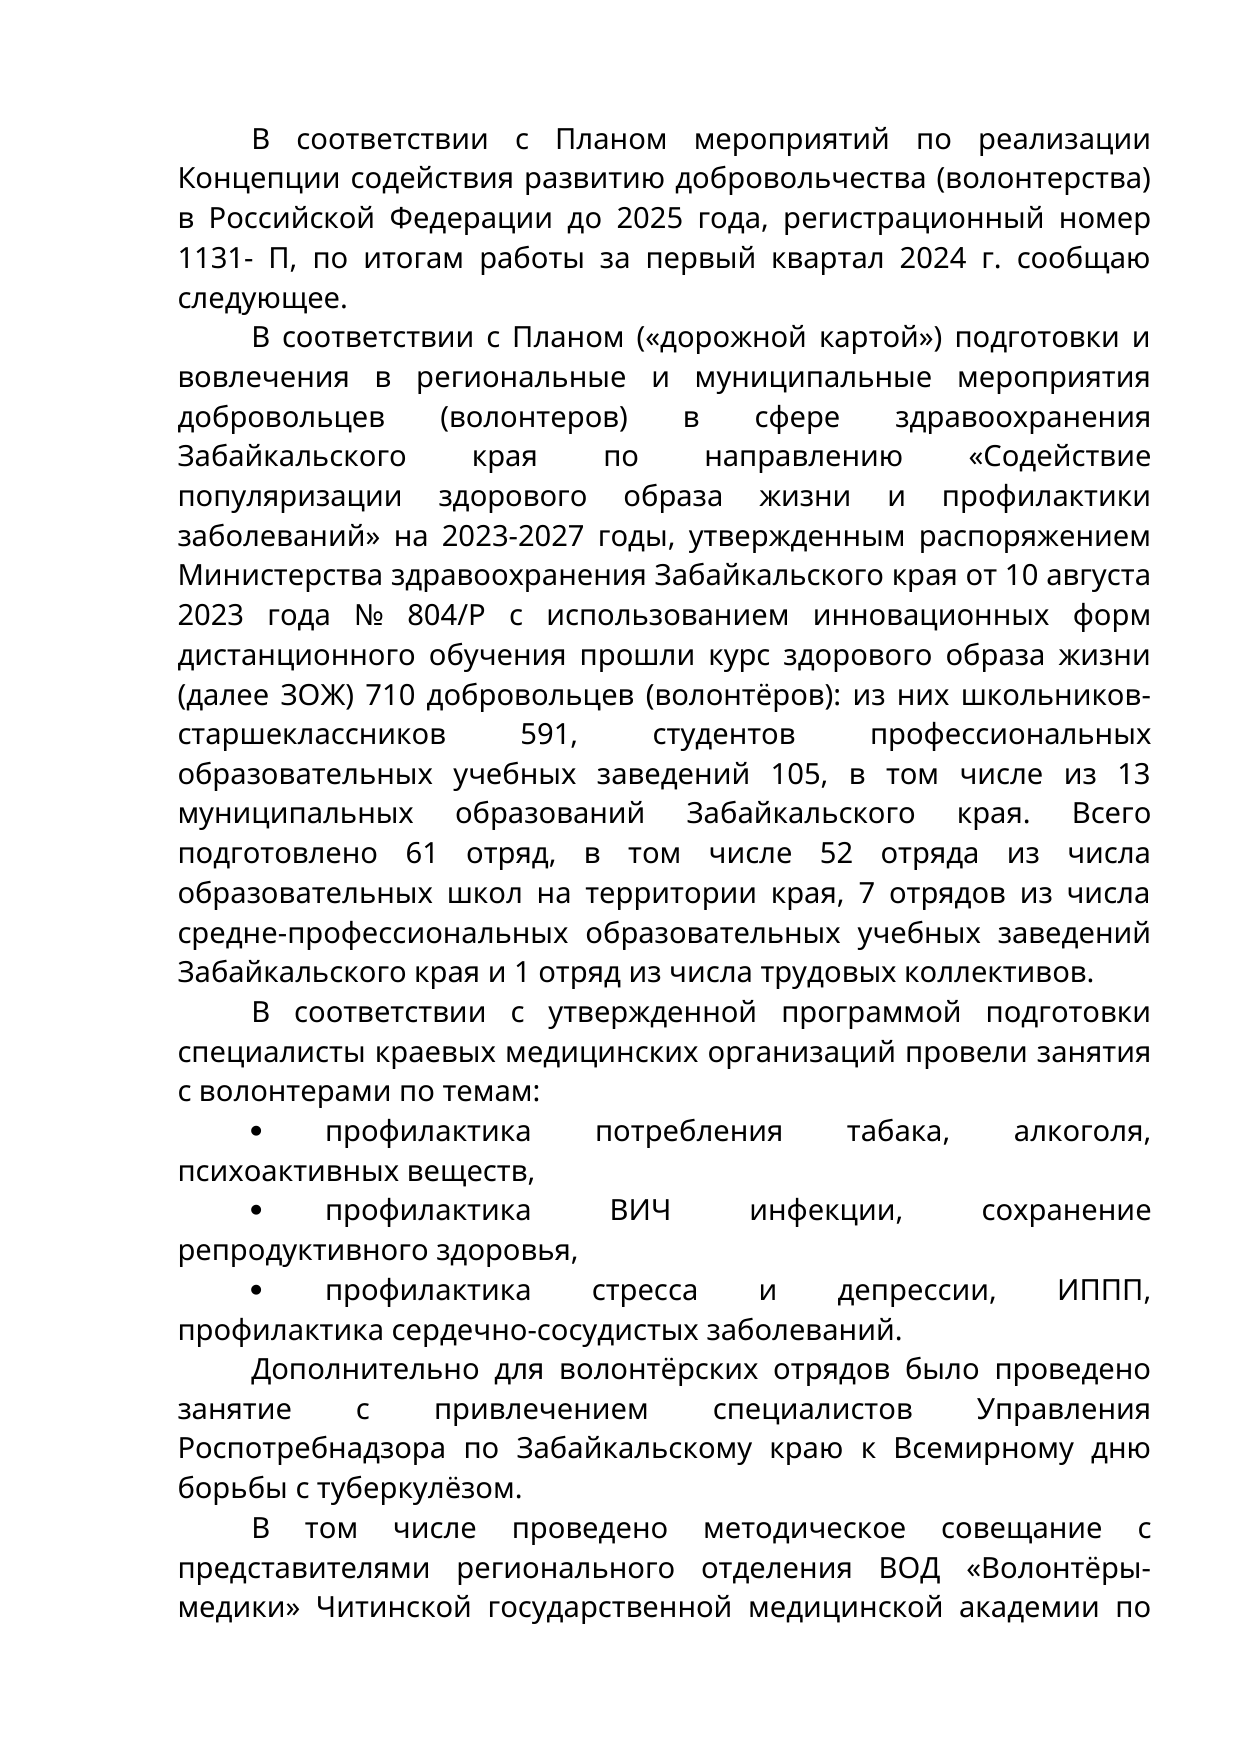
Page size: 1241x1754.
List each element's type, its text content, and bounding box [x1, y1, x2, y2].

list профилактика потребления табака, алкоголя, психоактивных веществ, [177, 1110, 1152, 1190]
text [177, 1507, 1152, 1626]
list профилактика ВИЧ инфекции, сохранение репродуктивного здоровья, [177, 1190, 1152, 1269]
list профилактика стресса и депрессии, ИППП, профилактика сердечно-сосудистых заболеваний. [177, 1269, 1152, 1348]
text В соответствии с Планом («дорожной картой») подготовки и вовлечения в региональные и муниципальные мероприятия добровольцев (волонтеров) в сфере здравоохранения Забайкальского края по направлению «Содействие популяризации здорового образа жизни и профилактики заболеваний» на 2023-2027 годы, утвержденным распоряжением Министерства здравоохранения Забайкальского края от 10 августа 2023 года № 804/Р с использованием инновационных форм дистанционного обучения прошли курс здорового образа жизни (далее ЗОЖ) 710 добровольцев (волонтёров): из них школьников-старшеклассников 591, студентов профессиональных образовательных учебных заведений 105, в том числе из 13 муниципальных образований Забайкальского края. Всего подготовлено 61 отряд, в том числе 52 отряда из числа образовательных школ на территории края, 7 отрядов из числа средне-профессиональных образовательных учебных заведений Забайкальского края и 1 отряд из числа трудовых коллективов. [177, 317, 1152, 991]
text В соответствии с утвержденной программой подготовки специалисты краевых медицинских организаций провели занятия с волонтерами по темам: [177, 991, 1152, 1110]
text В соответствии с Планом мероприятий по реализации Концепции содействия развитию добровольчества (волонтерства) в Российской Федерации до 2025 года, регистрационный номер 1131- П, по итогам работы за первый квартал 2024 г. сообщаю следующее. [177, 118, 1152, 317]
text Дополнительно для волонтёрских отрядов было проведено занятие с привлечением специалистов Управления Роспотребнадзора по Забайкальскому краю к Всемирному дню борьбы с туберкулёзом. [177, 1348, 1152, 1507]
